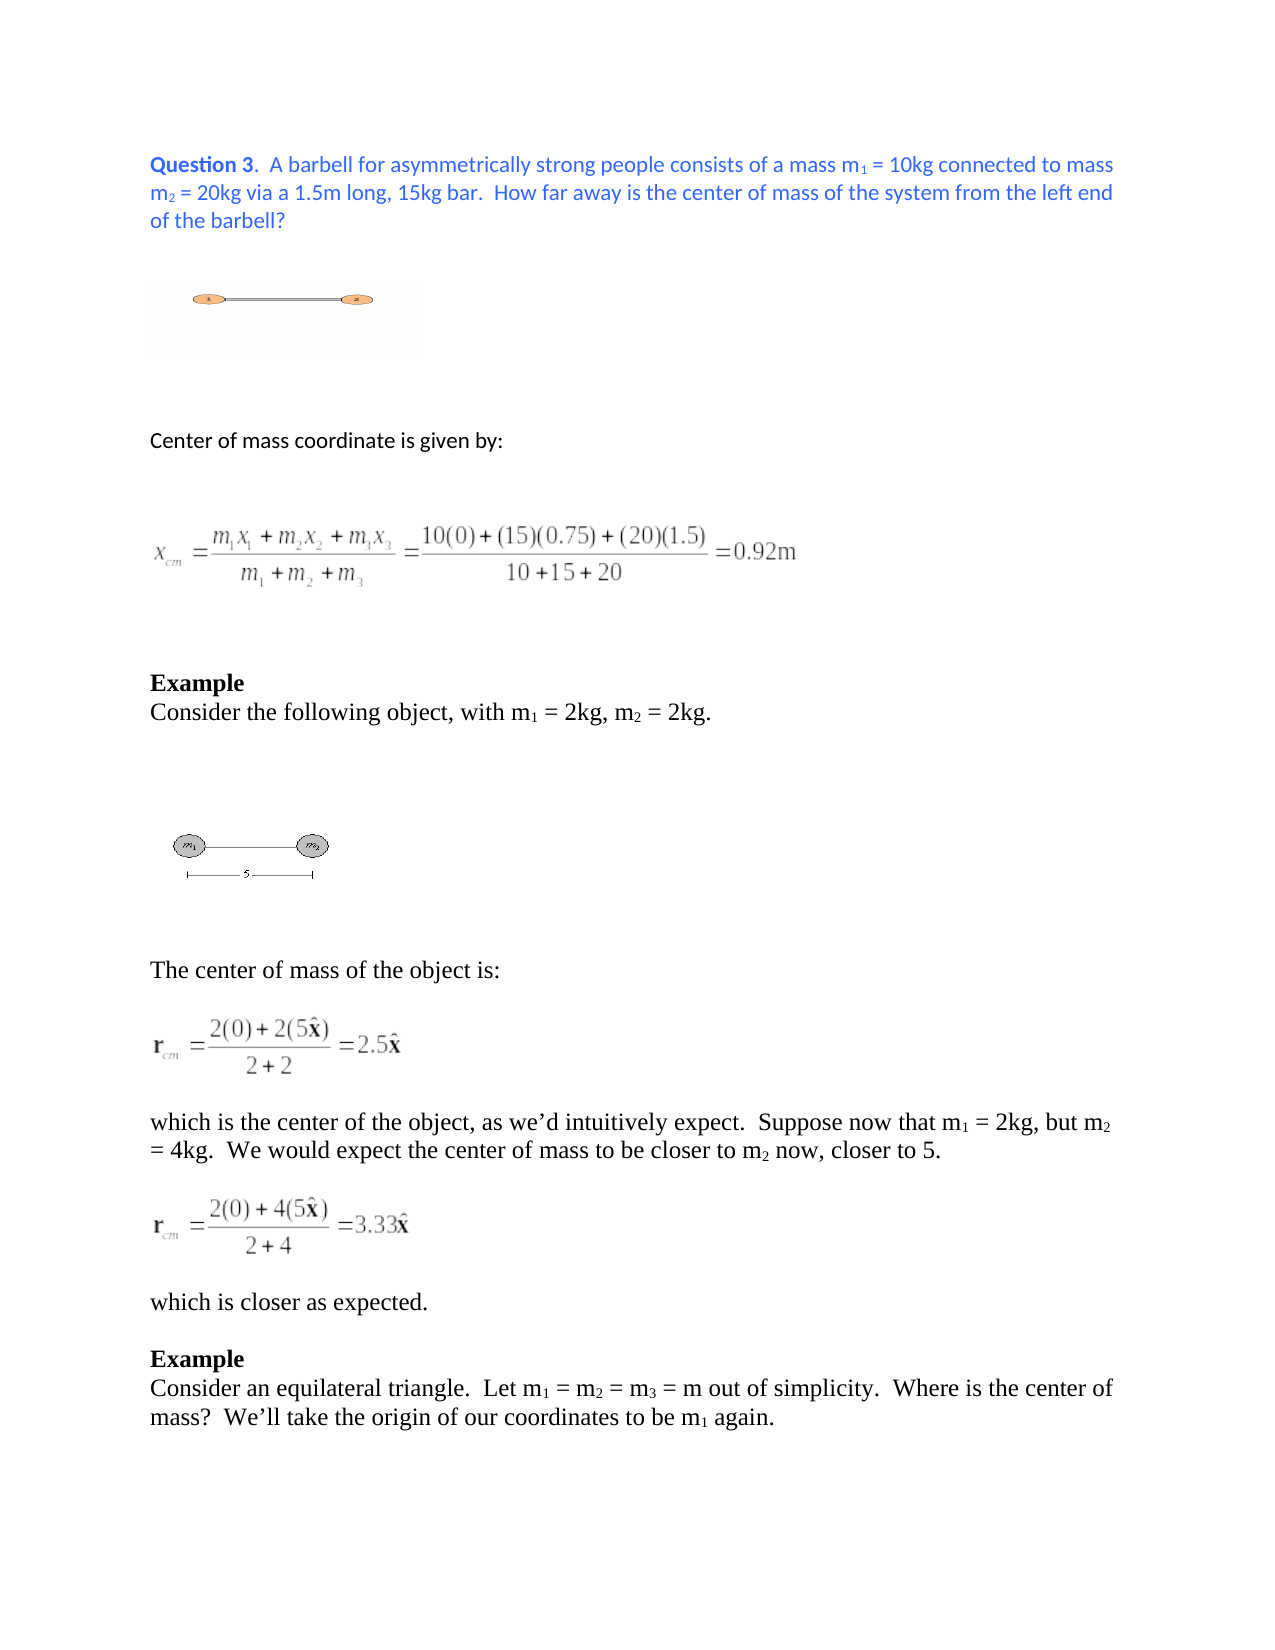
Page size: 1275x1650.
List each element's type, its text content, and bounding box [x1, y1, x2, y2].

text Question 3. A barbell for asymmetrically strong people consists of a mass m1 = 10kg connected to mass m2 = 20kg via a 1.5m long, 15kg bar. How far away is the center of mass of the system from the left end of the barbell? [150, 150, 1125, 234]
text The center of mass of the object is: [150, 956, 1125, 984]
picture [150, 754, 468, 927]
text which is the center of the object, as we’d intuitively expect. Suppose now that m1 = 2kg, but m2 = 4kg. We would expect the center of mass to be closer to m2 now, closer to 5. [150, 1107, 1125, 1164]
picture [150, 280, 422, 361]
text Example [150, 1344, 1125, 1373]
text Center of mass coordinate is given by: [150, 427, 1125, 455]
text which is closer as expected. [150, 1287, 1125, 1316]
text Consider an equilateral triangle. Let m1 = m2 = m3 = m out of simplicity. Where is the center of mass? We’ll take the origin of our coordinates to be m1 again. [150, 1373, 1125, 1431]
text Example [150, 668, 1125, 697]
text Consider the following object, with m1 = 2kg, m2 = 2kg. [150, 697, 1125, 726]
